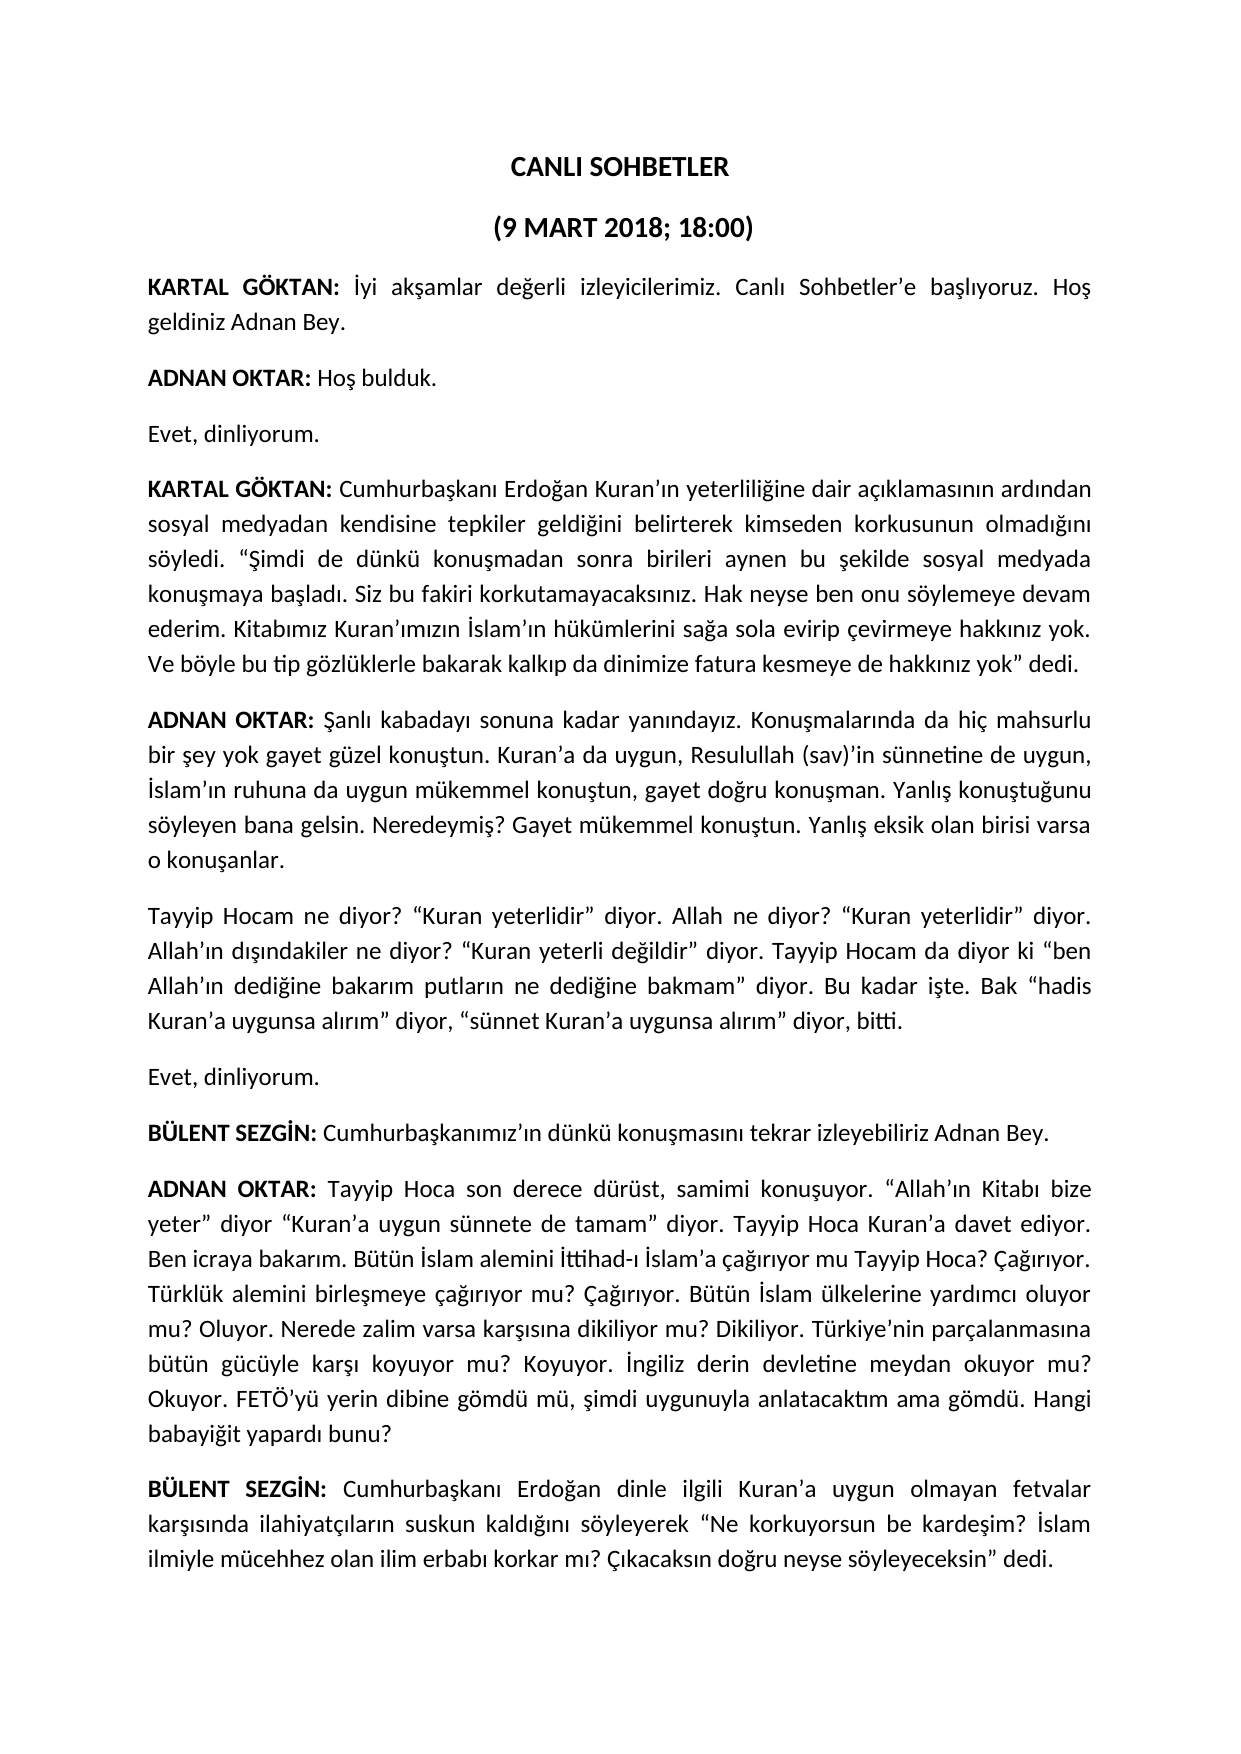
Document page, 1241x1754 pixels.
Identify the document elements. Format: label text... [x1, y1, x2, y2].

text BÜLENT SEZGİN: Cumhurbaşkanımız’ın dünkü konuşmasını tekrar izleyebiliriz Adnan Bey. [148, 1117, 1093, 1147]
text CANLI SOHBETLER [148, 148, 1093, 183]
text (9 MART 2018; 18:00) [148, 209, 1093, 245]
text ADNAN OKTAR: Hoş bulduk. [148, 362, 1093, 392]
text Evet, dinliyorum. [148, 1061, 1093, 1092]
text KARTAL GÖKTAN: İyi akşamlar değerli izleyicilerimiz. Canlı Sohbetler’e başlıyoruz. Hoş geldiniz Adnan Bey. [148, 271, 1093, 337]
text Evet, dinliyorum. [148, 418, 1093, 448]
text ADNAN OKTAR: Şanlı kabadayı sonuna kadar yanındayız. Konuşmalarında da hiç mahsurlu bir şey yok gayet güzel konuştun. Kuran’a da uygun, Resulullah (sav)’in sünnetine de uygun, İslam’ın ruhuna da uygun mükemmel konuştun, gayet doğru konuşman. Yanlış konuştuğunu söyleyen bana gelsin. Neredeymiş? Gayet mükemmel konuştun. Yanlış eksik olan birisi varsa o konuşanlar. [148, 704, 1093, 875]
text Tayyip Hocam ne diyor? “Kuran yeterlidir” diyor. Allah ne diyor? “Kuran yeterlidir” diyor. Allah’ın dışındakiler ne diyor? “Kuran yeterli değildir” diyor. Tayyip Hocam da diyor ki “ben Allah’ın dediğine bakarım putların ne dediğine bakmam” diyor. Bu kadar işte. Bak “hadis Kuran’a uygunsa alırım” diyor, “sünnet Kuran’a uygunsa alırım” diyor, bitti. [148, 900, 1093, 1036]
text KARTAL GÖKTAN: Cumhurbaşkanı Erdoğan Kuran’ın yeterliliğine dair açıklamasının ardından sosyal medyadan kendisine tepkiler geldiğini belirterek kimseden korkusunun olmadığını söyledi. “Şimdi de dünkü konuşmadan sonra birileri aynen bu şekilde sosyal medyada konuşmaya başladı. Siz bu fakiri korkutamayacaksınız. Hak neyse ben onu söylemeye devam ederim. Kitabımız Kuran’ımızın İslam’ın hükümlerini sağa sola evirip çevirmeye hakkınız yok. Ve böyle bu tip gözlüklerle bakarak kalkıp da dinimize fatura kesmeye de hakkınız yok” dedi. [148, 474, 1093, 679]
text ADNAN OKTAR: Tayyip Hoca son derece dürüst, samimi konuşuyor. “Allah’ın Kitabı bize yeter” diyor “Kuran’a uygun sünnete de tamam” diyor. Tayyip Hoca Kuran’a davet ediyor. Ben icraya bakarım. Bütün İslam alemini İttihad-ı İslam’a çağırıyor mu Tayyip Hoca? Çağırıyor. Türklük alemini birleşmeye çağırıyor mu? Çağırıyor. Bütün İslam ülkelerine yardımcı oluyor mu? Oluyor. Nerede zalim varsa karşısına dikiliyor mu? Dikiliyor. Türkiye’nin parçalanmasına bütün gücüyle karşı koyuyor mu? Koyuyor. İngiliz derin devletine meydan okuyor mu? Okuyor. FETÖ’yü yerin dibine gömdü mü, şimdi uygunuyla anlatacaktım ama gömdü. Hangi babayiğit yapardı bunu? [148, 1173, 1093, 1448]
text BÜLENT SEZGİN: Cumhurbaşkanı Erdoğan dinle ilgili Kuran’a uygun olmayan fetvalar karşısında ilahiyatçıların suskun kaldığını söyleyerek “Ne korkuyorsun be kardeşim? İslam ilmiyle mücehhez olan ilim erbabı korkar mı? Çıkacaksın doğru neyse söyleyeceksin” dedi. [148, 1474, 1093, 1574]
